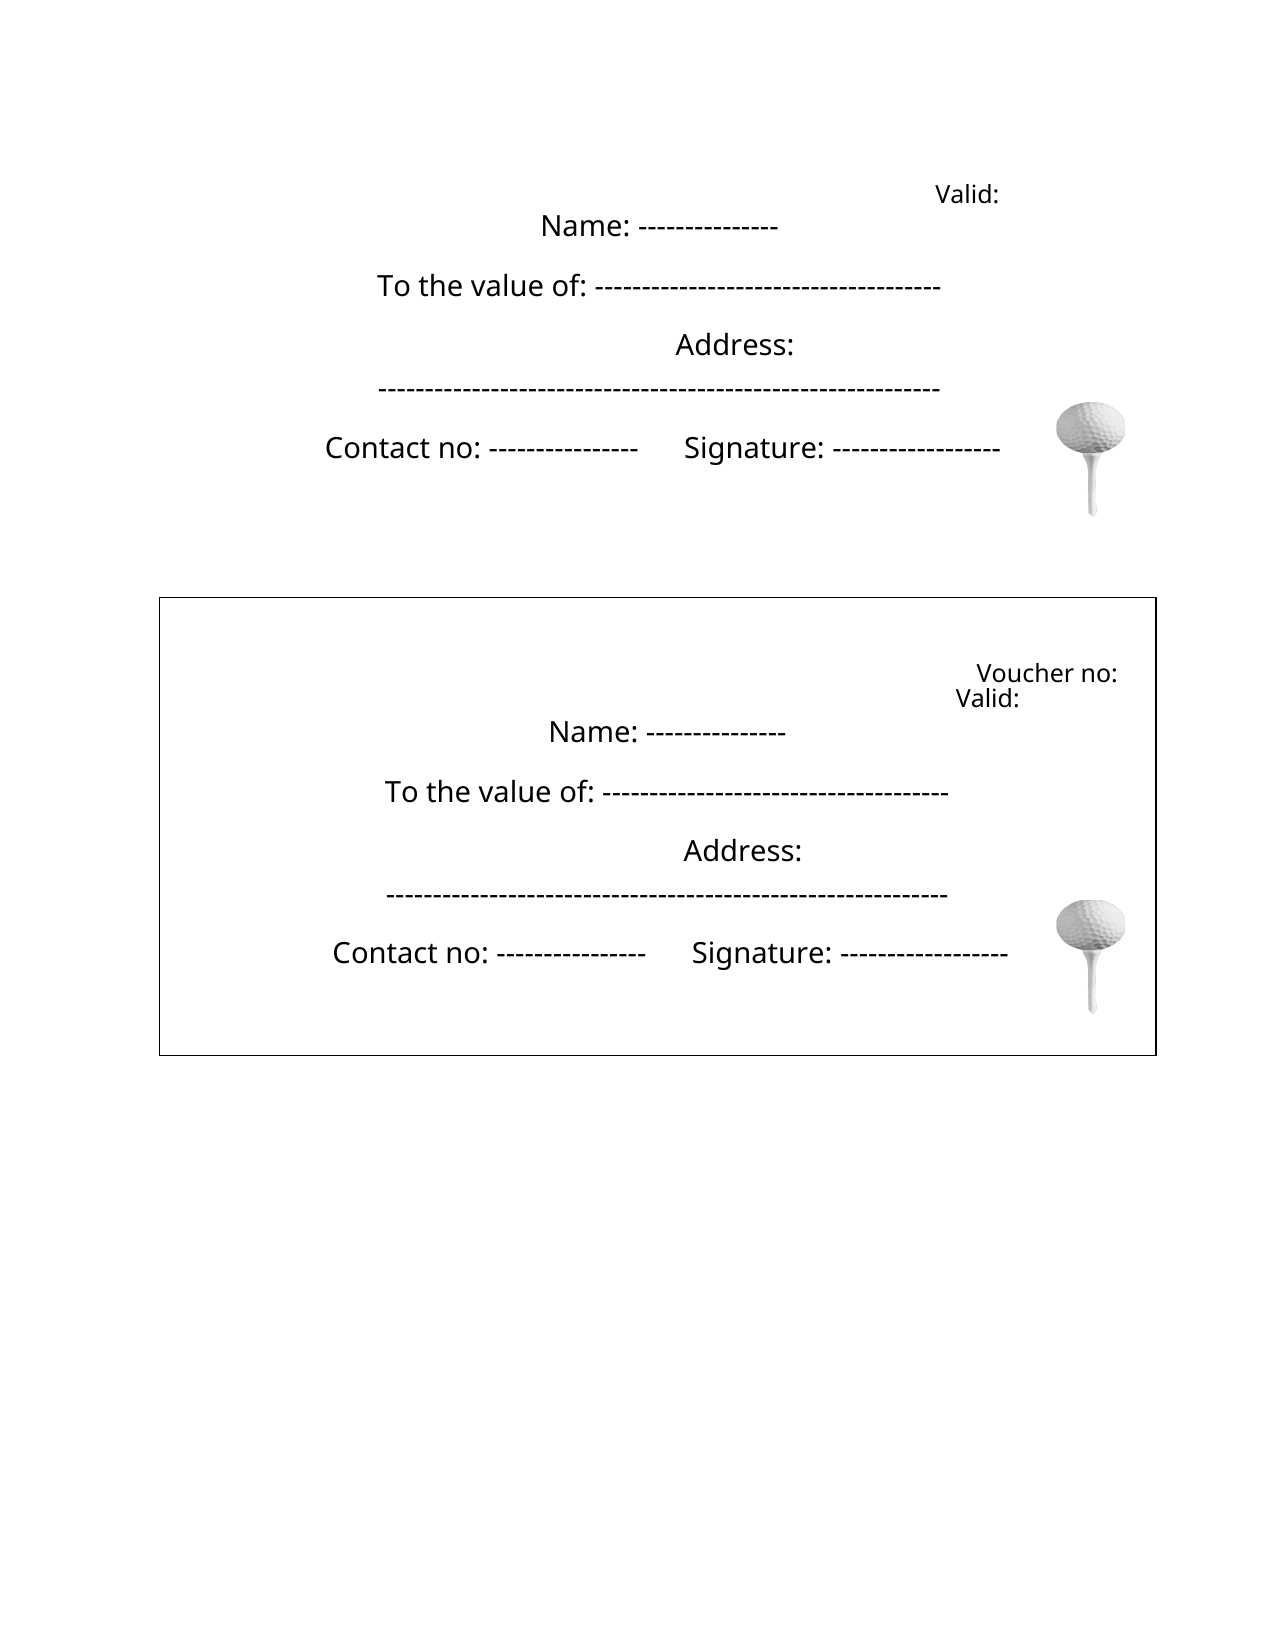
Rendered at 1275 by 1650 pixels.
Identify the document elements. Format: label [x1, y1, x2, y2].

picture [1056, 900, 1125, 1014]
picture [1056, 402, 1125, 517]
